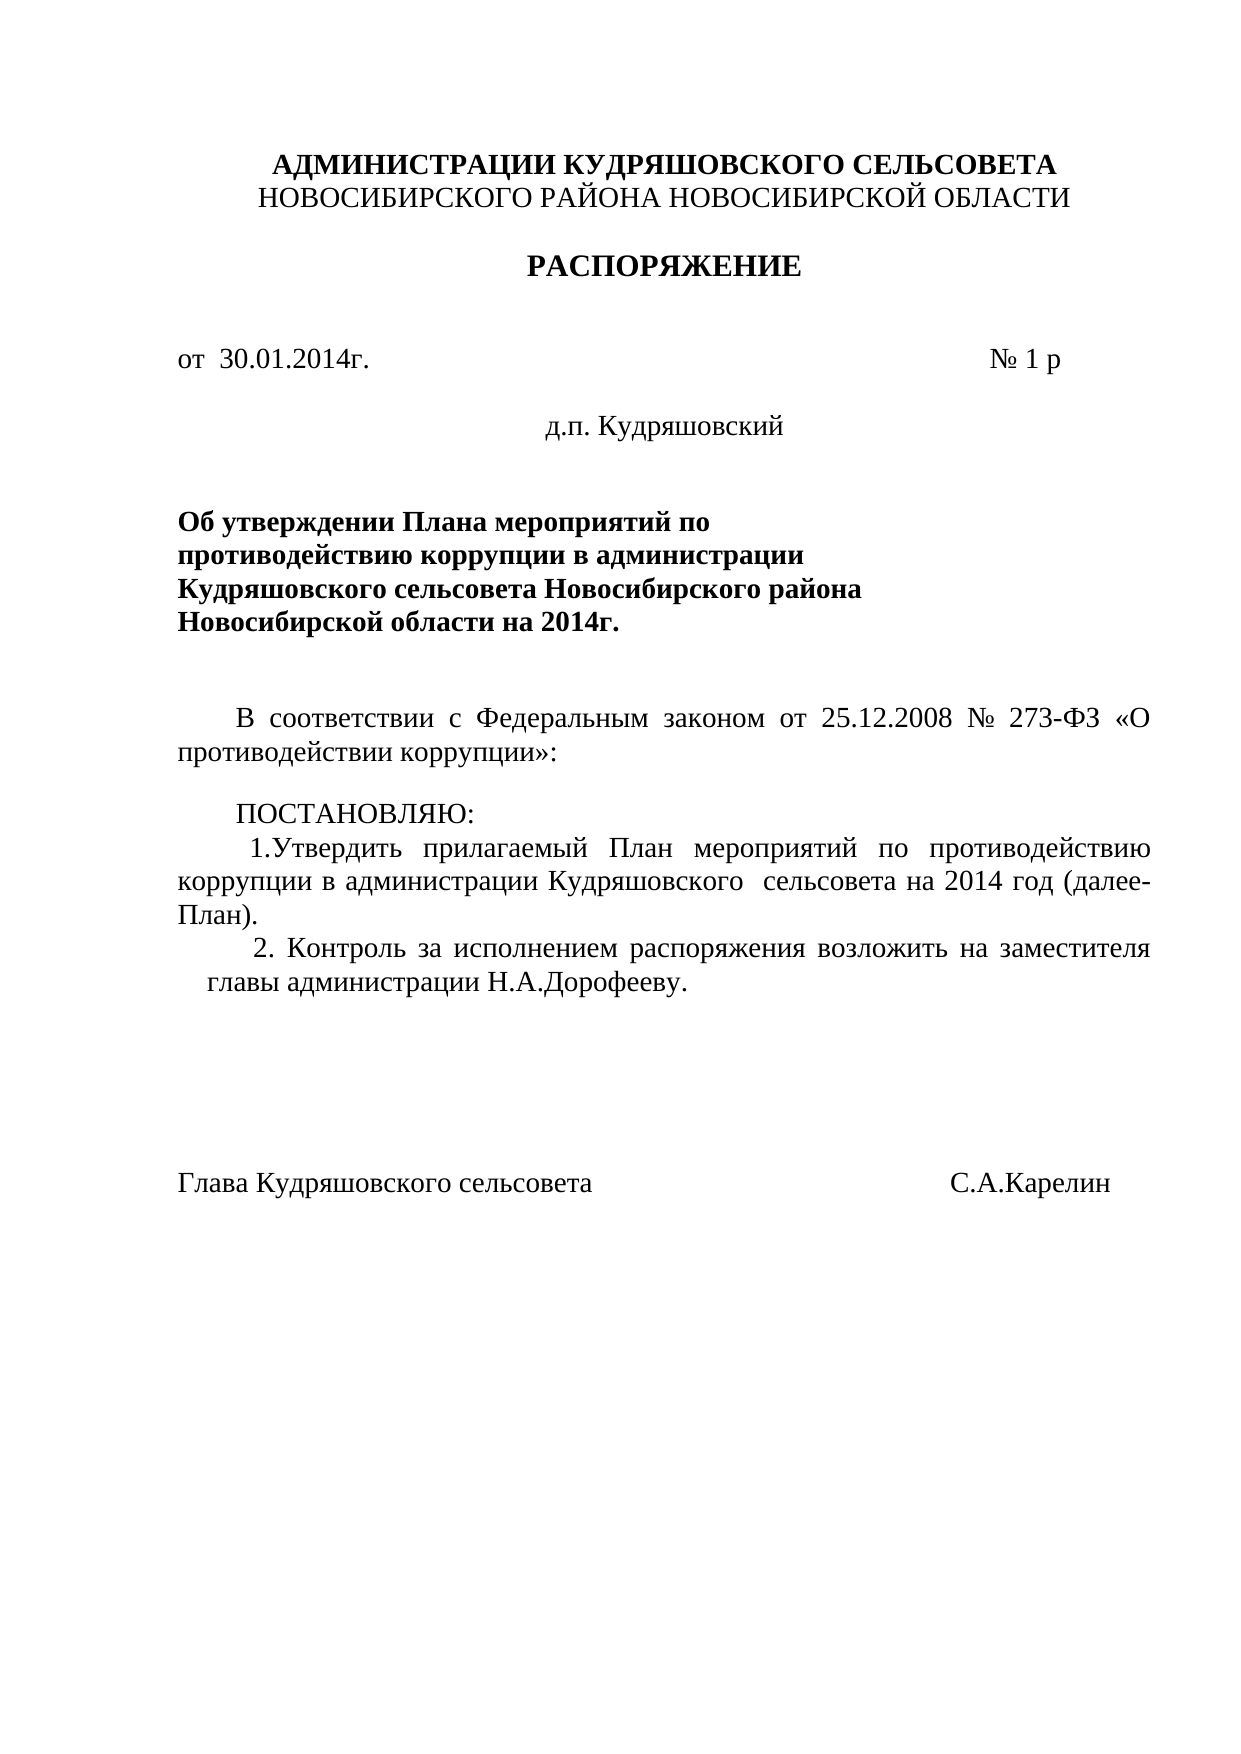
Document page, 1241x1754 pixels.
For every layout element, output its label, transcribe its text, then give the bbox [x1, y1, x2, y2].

text Кудряшовского сельсовета Новосибирского района [177, 571, 1152, 604]
text В соответствии с Федеральным законом от 25.12.2008 № 273-ФЗ «О противодействии коррупции»: [177, 700, 1152, 767]
text от 30.01.2014г. № 1 р [177, 341, 1152, 374]
text 1.Утвердить прилагаемый План мероприятий по противодействию коррупции в администрации Кудряшовского сельсовета на 2014 год (далее-План). [177, 830, 1152, 930]
text АДМИНИСТРАЦИИ КУДРЯШОВСКОГО СЕЛЬСОВЕТА НОВОСИБИРСКОГО РАЙОНА НОВОСИБИРСКОЙ ОБЛАСТИ [177, 147, 1152, 214]
text д.п. Кудряшовский [177, 408, 1152, 442]
text РАСПОРЯЖЕНИЕ [177, 247, 1152, 283]
text Глава Кудряшовского сельсовета С.А.Карелин [177, 1166, 1152, 1199]
text противодействию коррупции в администрации [177, 537, 1152, 571]
text ПОСТАНОВЛЯЮ: [177, 796, 1152, 830]
text Новосибирской области на 2014г. [177, 604, 1152, 638]
text Об утверждении Плана мероприятий по [177, 504, 1152, 537]
text 2. Контроль за исполнением распоряжения возложить на заместителя главы администрации Н.А.Дорофееву. [207, 930, 1152, 998]
